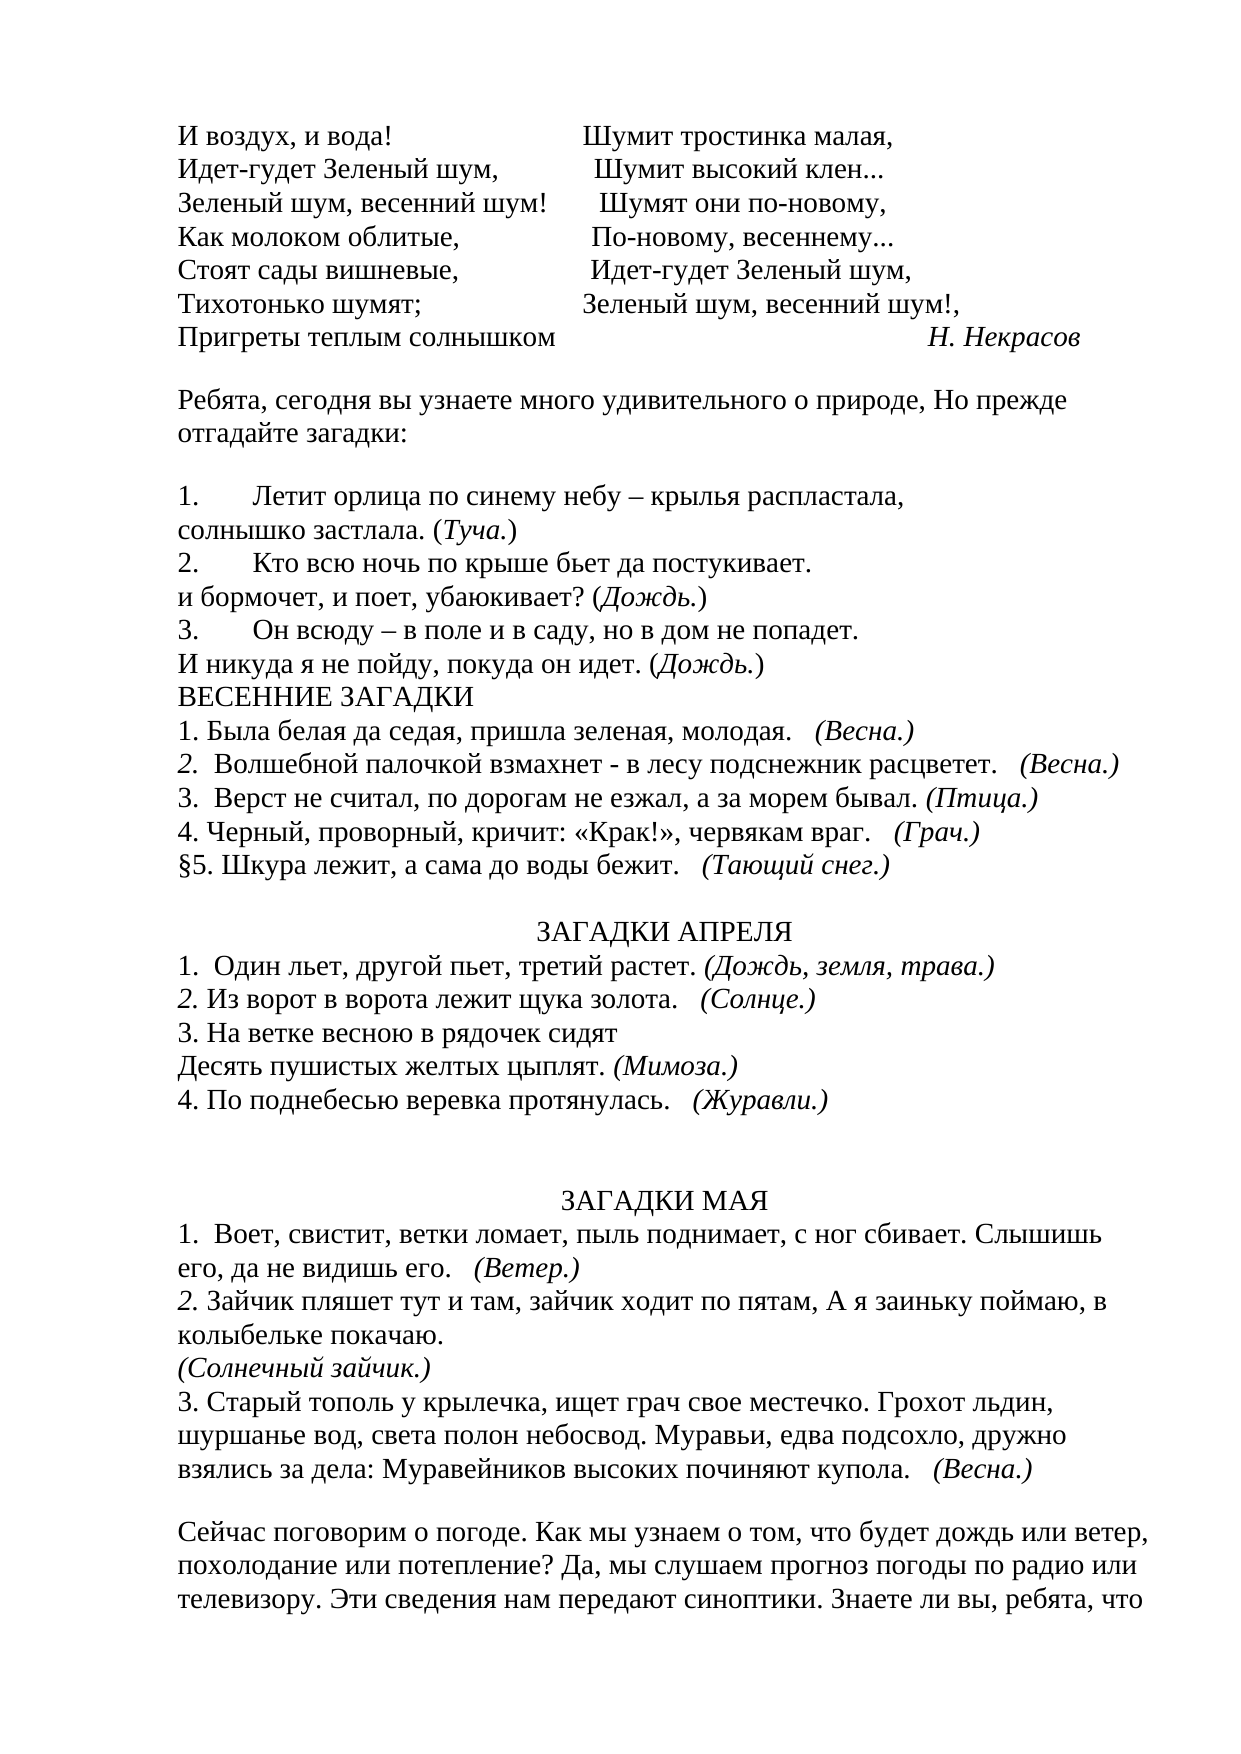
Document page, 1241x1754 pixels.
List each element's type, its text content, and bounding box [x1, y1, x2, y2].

text §5. Шкура лежит, а сама до воды бежит. (Тающий снег.) [177, 847, 1152, 881]
text Тихотонько шумят; Зеленый шум, весенний шум!, [177, 286, 1152, 319]
text 2. Из ворот в ворота лежит щука золота. (Солнце.) [177, 981, 1152, 1015]
text Зеленый шум, весенний шум! Шумят они по-новому, [177, 185, 1152, 219]
text 2. Волшебной палочкой взмахнет - в лесу подснежник расцветет. (Весна.) [177, 747, 1152, 780]
text 3. Верст не считал, по дорогам не езжал, а за морем бывал. (Птица.) [177, 780, 1152, 814]
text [177, 1514, 1152, 1614]
text Как молоком облитые, По-новому, весеннему... [177, 219, 1152, 252]
text (Солнечный зайчик.) [177, 1350, 1152, 1384]
text 4. По поднебесью веревка протянулась. (Журавли.) [177, 1082, 1152, 1116]
text И воздух, и вода! Шумит тростинка малая, [177, 118, 1152, 152]
text Идет-гудет Зеленый шум, Шумит высокий клен... [177, 152, 1152, 185]
text Ребята, сегодня вы узнаете много удивительного о природе, Но прежде отгадайте загадки: [177, 382, 1152, 449]
text 2. Зайчик пляшет тут и там, зайчик ходит по пятам, А я заиньку поймаю, в колыбельке покачаю. [177, 1283, 1152, 1350]
text ВЕСЕННИЕ ЗАГАДКИ [177, 679, 1152, 713]
text Десять пушистых желтых цыплят. (Мимоза.) [177, 1048, 1152, 1082]
text ЗАГАДКИ АПРЕЛЯ [177, 914, 1152, 948]
text 4. Черный, проворный, кричит: «Крак!», червякам враг. (Грач.) [177, 814, 1152, 847]
text 3. На ветке весною в рядочек сидят [177, 1015, 1152, 1048]
text 1. Была белая да седая, пришла зеленая, молодая. (Весна.) [177, 713, 1152, 747]
text ЗАГАДКИ МАЯ [177, 1183, 1152, 1216]
list Кто всю ночь по крыше бьет да постукивает. и бормочет, и поет, убаюкивает? (Дождь.) [177, 545, 1152, 612]
list Летит орлица по синему небу – крылья распластала, солнышко застлала. (Туча.) [177, 478, 1152, 545]
text 1. Один льет, другой пьет, третий растет. (Дождь, земля, трава.) [177, 948, 1152, 981]
text Стоят сады вишневые, Идет-гудет Зеленый шум, [177, 252, 1152, 286]
text 3. Старый тополь у крылечка, ищет грач свое местечко. Грохот льдин, шуршанье вод, света полон небосвод. Муравьи, едва подсохло, дружно взялись за дела: Муравейников высоких починяют купола. (Весна.) [177, 1384, 1152, 1484]
list Он всюду – в поле и в саду, но в дом не попадет. И никуда я не пойду, покуда он идет. (Дождь.) [177, 612, 1152, 679]
text Пригреты теплым солнышком Н. Некрасов [177, 319, 1152, 353]
text 1. Воет, свистит, ветки ломает, пыль поднимает, с ног сбивает. Слышишь его, да не видишь его. (Ветер.) [177, 1216, 1152, 1283]
